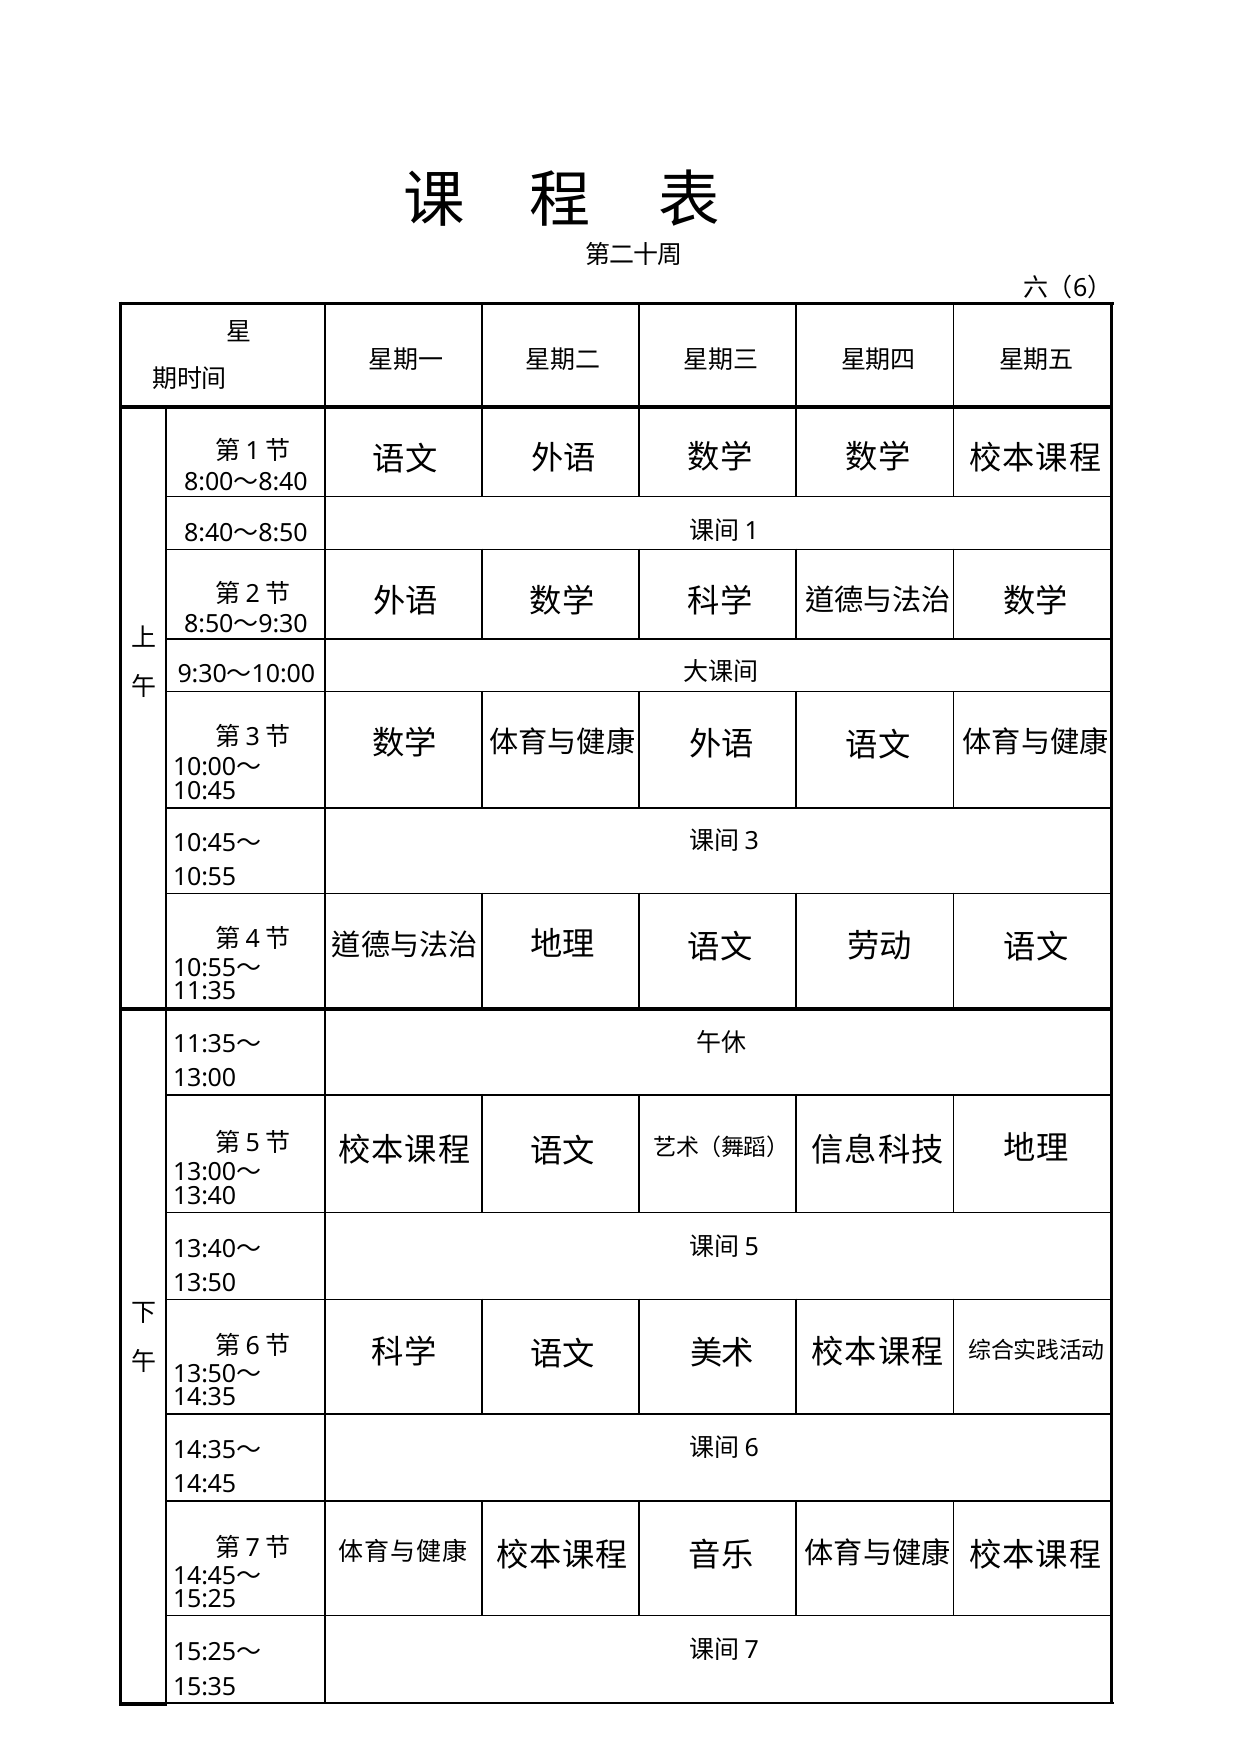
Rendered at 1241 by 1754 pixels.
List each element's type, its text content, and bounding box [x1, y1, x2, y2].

table_cell 道德与法治 [326, 894, 481, 1007]
table_cell 信息科技 [797, 1096, 953, 1212]
table_cell 校本课程 [954, 409, 1110, 496]
table_cell 10:45～10:55 [167, 809, 324, 893]
table_cell 科学 [326, 1300, 481, 1413]
table_cell 第7节 14:45～15:25 [167, 1502, 324, 1614]
table_cell 艺术（舞蹈） [640, 1096, 795, 1212]
table_cell 语文 [640, 894, 795, 1007]
table_cell 音乐 [640, 1502, 795, 1614]
text 第二十周 [585, 237, 1116, 271]
table_cell 地理 [483, 894, 638, 1007]
table_cell 8:40～8:50 [167, 497, 324, 548]
table_cell 体育与健康 [326, 1502, 481, 1614]
table_cell 综合实践活动 [954, 1300, 1110, 1413]
table_header 星期四 [797, 305, 953, 405]
table_header 星期五 [954, 305, 1110, 405]
table_cell 语文 [954, 894, 1110, 1007]
table_cell 午休 [326, 1011, 1110, 1094]
table_cell 地理 [954, 1096, 1110, 1212]
table_header 星期三 [640, 305, 795, 405]
table_cell 数学 [326, 692, 481, 807]
table_cell 13:40～13:50 [167, 1213, 324, 1298]
table_cell 数学 [640, 409, 795, 496]
table_cell 课间3 [326, 809, 1110, 893]
table_cell 校本课程 [954, 1502, 1110, 1614]
table_header 星期二 [483, 305, 638, 405]
table_cell 课间1 [326, 497, 1110, 548]
text 课 程 表 [403, 159, 1116, 237]
table_header 星期一 [326, 305, 481, 405]
table_cell 体育与健康 [483, 692, 638, 807]
table_cell 外语 [326, 550, 481, 638]
table_cell 道德与法治 [797, 550, 953, 638]
table_cell 美术 [640, 1300, 795, 1413]
table_cell 第1节 8:00～8:40 [167, 409, 324, 496]
table_cell 语文 [797, 692, 953, 807]
table_cell 大课间 [326, 640, 1110, 691]
table_cell 语文 [326, 409, 481, 496]
table_cell 9:30～10:00 [167, 640, 324, 691]
table_cell 科学 [640, 550, 795, 638]
table_cell 第5节 13:00～13:40 [167, 1096, 324, 1212]
table_cell 课间5 [326, 1213, 1110, 1298]
table_cell 课间7 [326, 1616, 1110, 1702]
table_cell 数学 [797, 409, 953, 496]
table_cell 体育与健康 [954, 692, 1110, 807]
table_cell 第3节 10:00～10:45 [167, 692, 324, 807]
table_cell 数学 [954, 550, 1110, 638]
table_cell 语文 [483, 1096, 638, 1212]
table_cell 第2节 8:50～9:30 [167, 550, 324, 638]
table_cell 外语 [640, 692, 795, 807]
table_cell 15:25～15:35 [167, 1616, 324, 1702]
table_cell 14:35～14:45 [167, 1415, 324, 1500]
table_cell 下 午 [122, 1011, 165, 1702]
table_cell 11:35～13:00 [167, 1011, 324, 1094]
table_cell 上 午 [122, 409, 165, 1007]
table_cell 劳动 [797, 894, 953, 1007]
table_cell 课间6 [326, 1415, 1110, 1500]
table_cell 校本课程 [483, 1502, 638, 1614]
table_cell 第4节 10:55～11:35 [167, 894, 324, 1007]
table_cell 数学 [483, 550, 638, 638]
table_cell 语文 [483, 1300, 638, 1413]
table_cell 校本课程 [326, 1096, 481, 1212]
table_cell 校本课程 [797, 1300, 953, 1413]
table_cell 外语 [483, 409, 638, 496]
table_header 星期时间 [122, 305, 324, 405]
table_cell 第6节 13:50～14:35 [167, 1300, 324, 1413]
text 六（6） [120, 275, 1112, 302]
table_cell 体育与健康 [797, 1502, 953, 1614]
